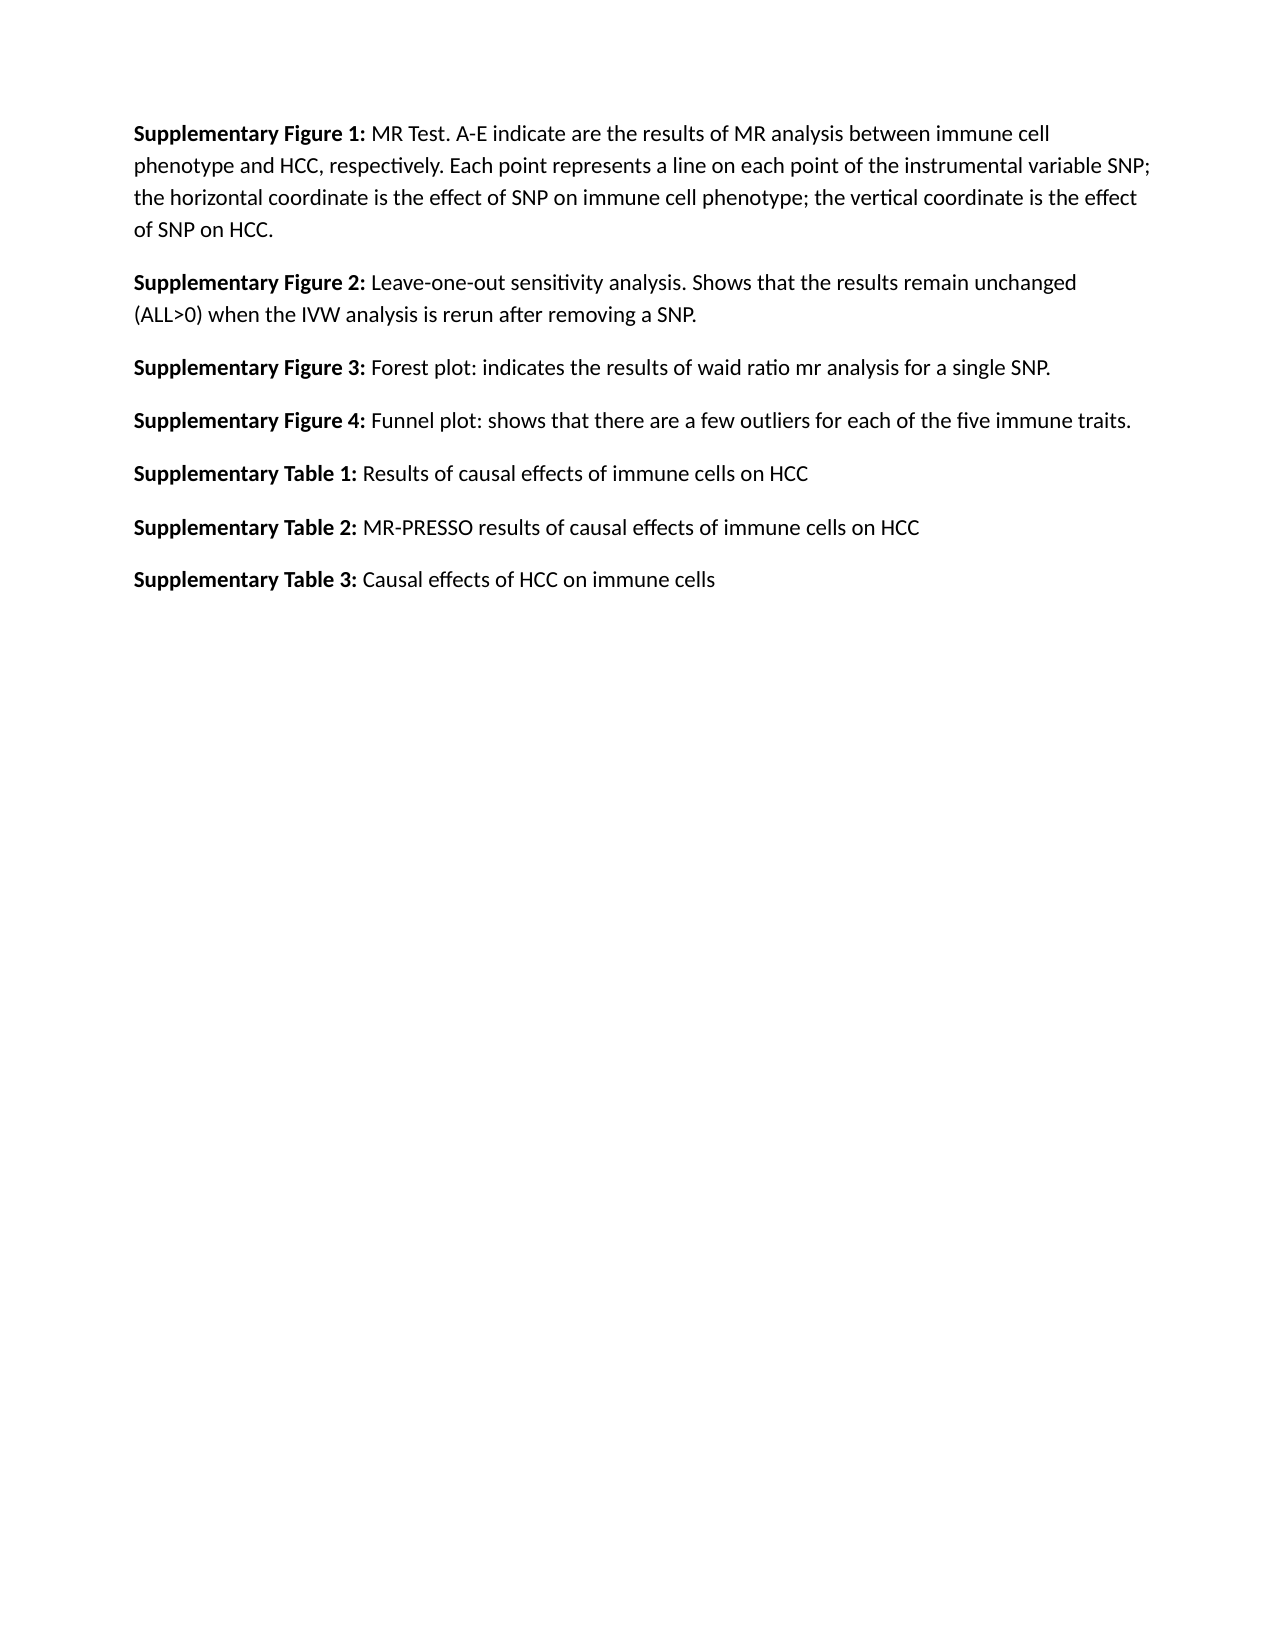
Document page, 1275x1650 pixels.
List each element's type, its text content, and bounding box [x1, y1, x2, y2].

text Supplementary Figure 3: Forest plot: indicates the results of waid ratio mr analysis for a single SNP. [133, 353, 1152, 382]
text Supplementary Table 1: Results of causal effects of immune cells on HCC [133, 459, 1152, 488]
text Supplementary Figure 2: Leave-one-out sensitivity analysis. Shows that the results remain unchanged (ALL>0) when the IVW analysis is rerun after removing a SNP. [133, 268, 1152, 328]
text Supplementary Figure 1: MR Test. A-E indicate are the results of MR analysis between immune cell phenotype and HCC, respectively. Each point represents a line on each point of the instrumental variable SNP; the horizontal coordinate is the effect of SNP on immune cell phenotype; the vertical coordinate is the effect of SNP on HCC. [133, 119, 1152, 243]
text Supplementary Table 3: Causal effects of HCC on immune cells [133, 566, 1152, 594]
text Supplementary Table 2: MR-PRESSO results of causal effects of immune cells on HCC [133, 513, 1152, 541]
text Supplementary Figure 4: Funnel plot: shows that there are a few outliers for each of the five immune traits. [133, 407, 1152, 434]
